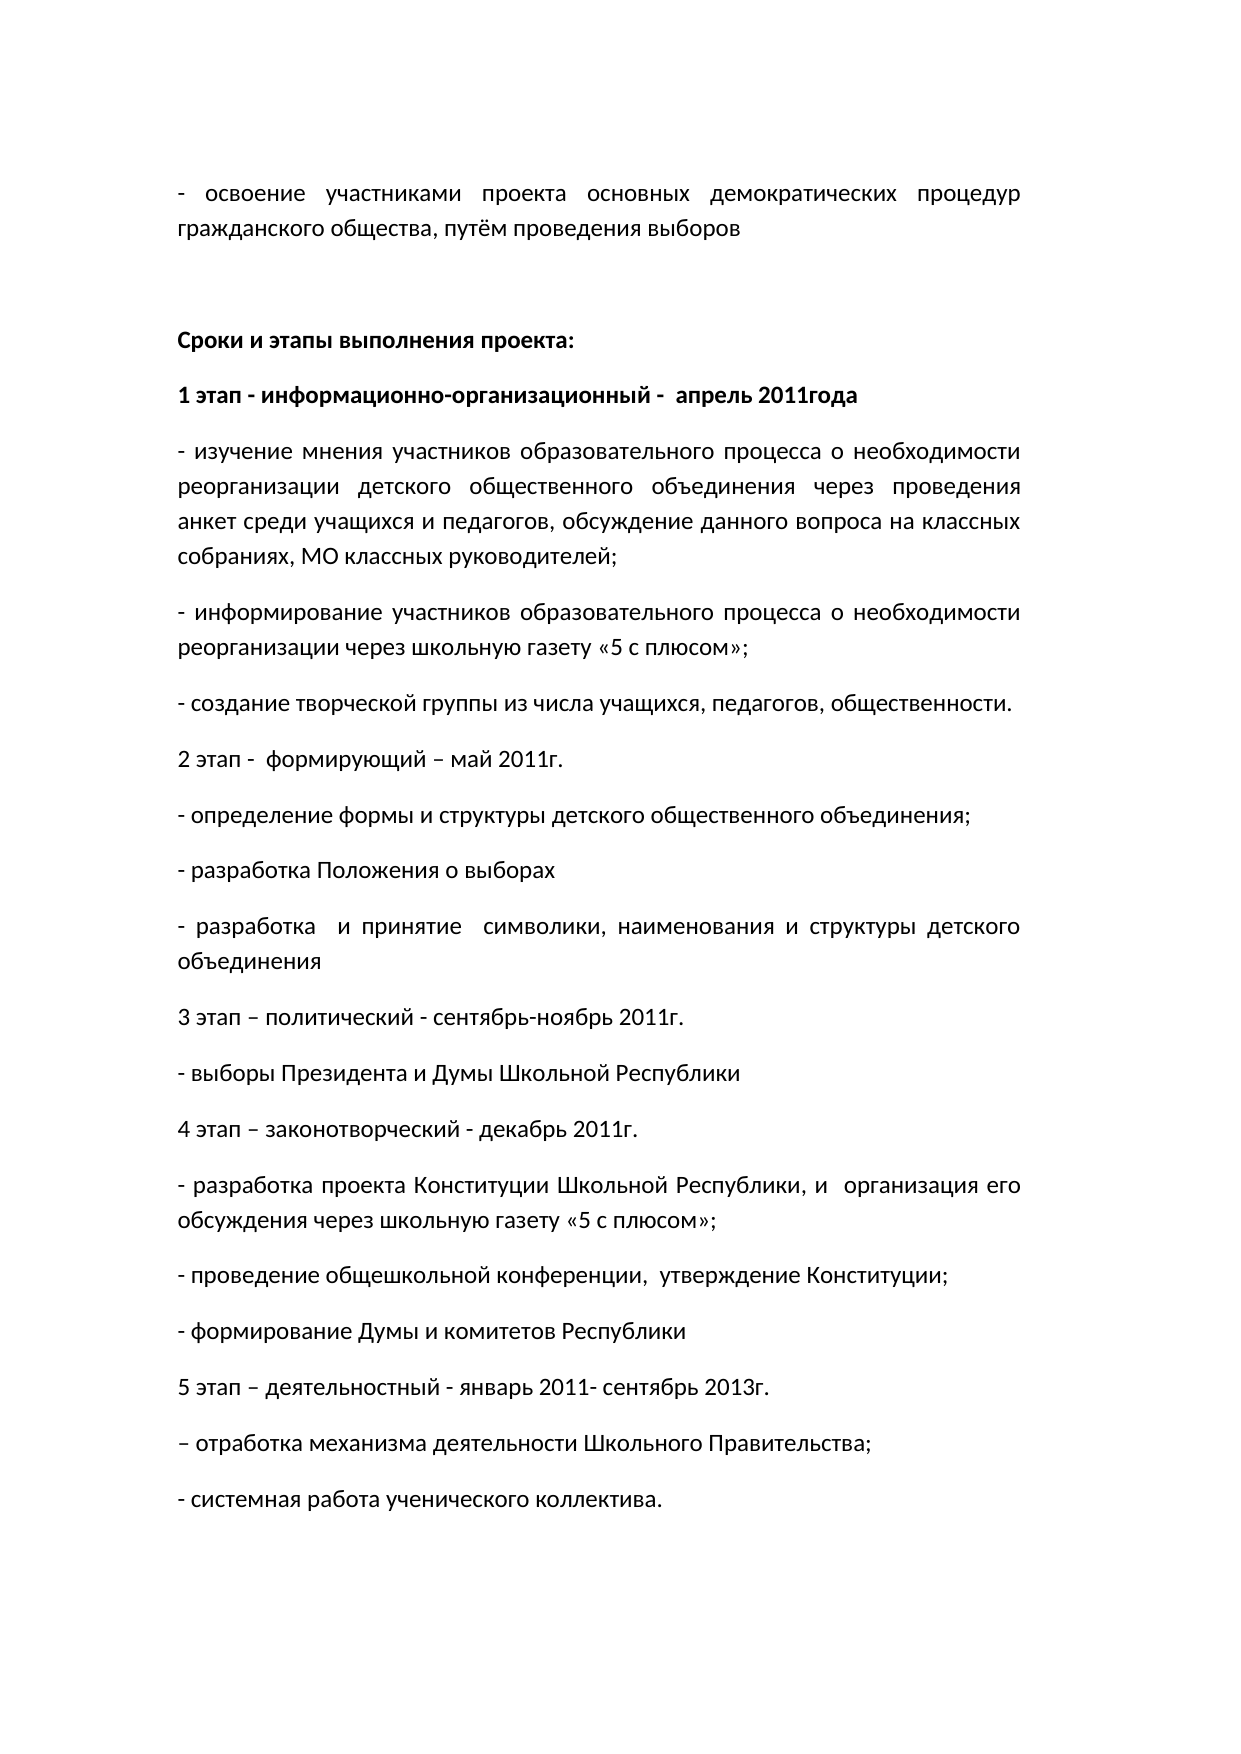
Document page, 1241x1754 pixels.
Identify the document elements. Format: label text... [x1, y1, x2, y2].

text - проведение общешкольной конференции, утверждение Конституции; [177, 1260, 1022, 1290]
text 5 этап – деятельностный - январь 2011- сентябрь 2013г. [177, 1371, 1022, 1402]
text 1 этап - информационно-организационный - апрель 2011года [177, 380, 1022, 410]
text - освоение участниками проекта основных демократических процедур гражданского общества, путём проведения выборов [177, 177, 1022, 243]
text Сроки и этапы выполнения проекта: [177, 324, 1022, 354]
text - информирование участников образовательного процесса о необходимости реорганизации через школьную газету «5 с плюсом»; [177, 596, 1022, 662]
text 3 этап – политический - сентябрь-ноябрь 2011г. [177, 1001, 1022, 1032]
text - разработка проекта Конституции Школьной Республики, и организация его обсуждения через школьную газету «5 с плюсом»; [177, 1169, 1022, 1234]
text - формирование Думы и комитетов Республики [177, 1316, 1022, 1346]
text - разработка и принятие символики, наименования и структуры детского объединения [177, 911, 1022, 976]
text - разработка Положения о выборах [177, 855, 1022, 885]
text - создание творческой группы из числа учащихся, педагогов, общественности. [177, 687, 1022, 718]
text - системная работа ученического коллектива. [177, 1483, 1022, 1513]
text 2 этап - формирующий – май 2011г. [177, 743, 1022, 773]
text - выборы Президента и Думы Школьной Республики [177, 1057, 1022, 1088]
text - определение формы и структуры детского общественного объединения; [177, 799, 1022, 829]
text 4 этап – законотворческий - декабрь 2011г. [177, 1113, 1022, 1143]
text - изучение мнения участников образовательного процесса о необходимости реорганизации детского общественного объединения через проведения анкет среди учащихся и педагогов, обсуждение данного вопроса на классных собраниях, МО классных руководителей; [177, 436, 1022, 571]
text – отработка механизма деятельности Школьного Правительства; [177, 1427, 1022, 1458]
